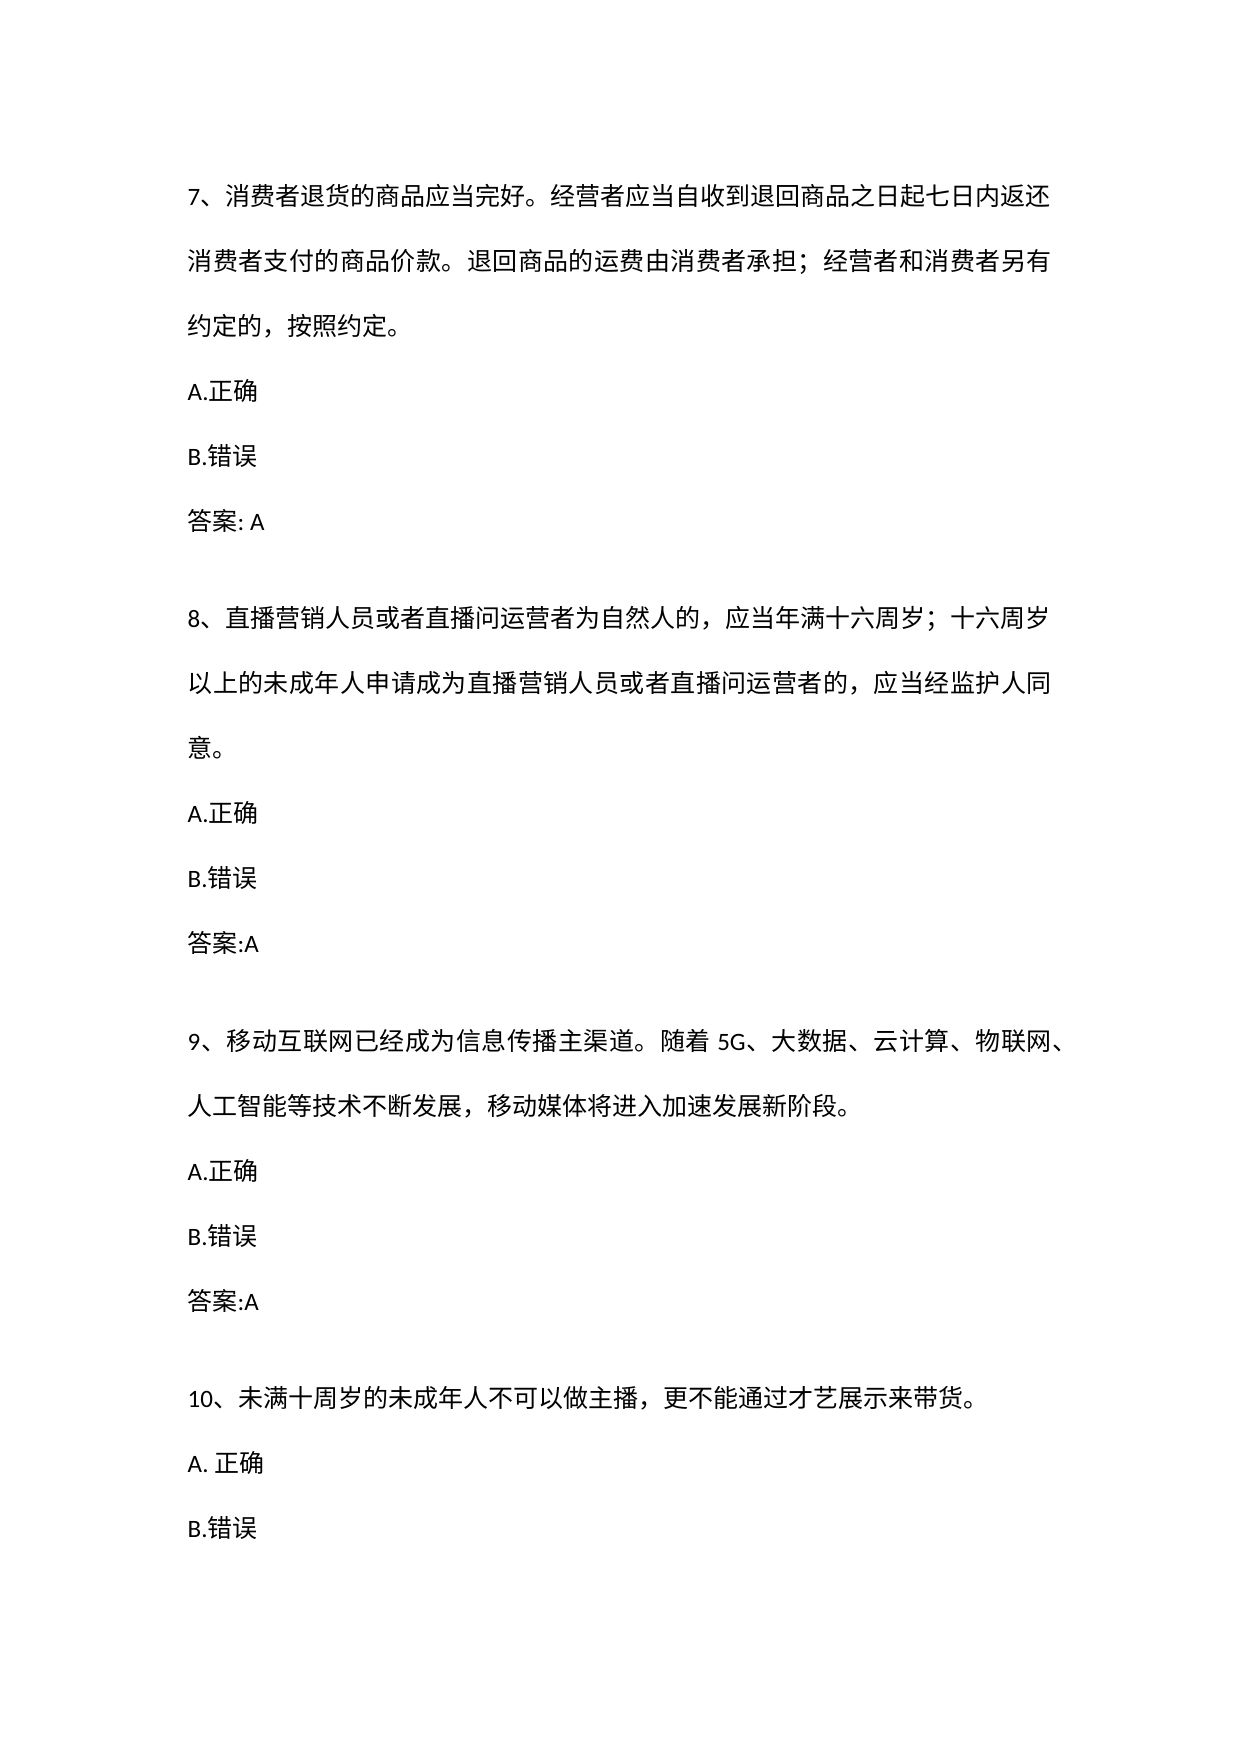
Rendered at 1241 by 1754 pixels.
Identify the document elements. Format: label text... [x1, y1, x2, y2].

list 7、消费者退货的商品应当完好。经营者应当自收到退回商品之日起七日内返还消费者支付的商品价款。退回商品的运费由消费者承担；经营者和消费者另有约定的，按照约定。 [187, 162, 1053, 357]
list 答案:A [187, 1267, 1053, 1332]
list A.正确 [187, 357, 1053, 422]
list 答案: A [187, 487, 1053, 552]
list 10、未满十周岁的未成年人不可以做主播，更不能通过才艺展示来带货。 [187, 1364, 1053, 1429]
list B.错误 [187, 844, 1053, 909]
list 9、移动互联网已经成为信息传播主渠道。随着5G、大数据、云计算、物联网、人工智能等技术不断发展，移动媒体将进入加速发展新阶段。 [187, 1007, 1053, 1137]
list 8、直播营销人员或者直播问运营者为自然人的，应当年满十六周岁；十六周岁以上的未成年人申请成为直播营销人员或者直播问运营者的，应当经监护人同意。 [187, 584, 1053, 779]
list A. 正确 [187, 1429, 1053, 1494]
list A.正确 [187, 779, 1053, 844]
list 答案:A [187, 909, 1053, 974]
list B.错误 [187, 1202, 1053, 1267]
list B.错误 [187, 1494, 1053, 1559]
list B.错误 [187, 422, 1053, 487]
list A.正确 [187, 1137, 1053, 1202]
